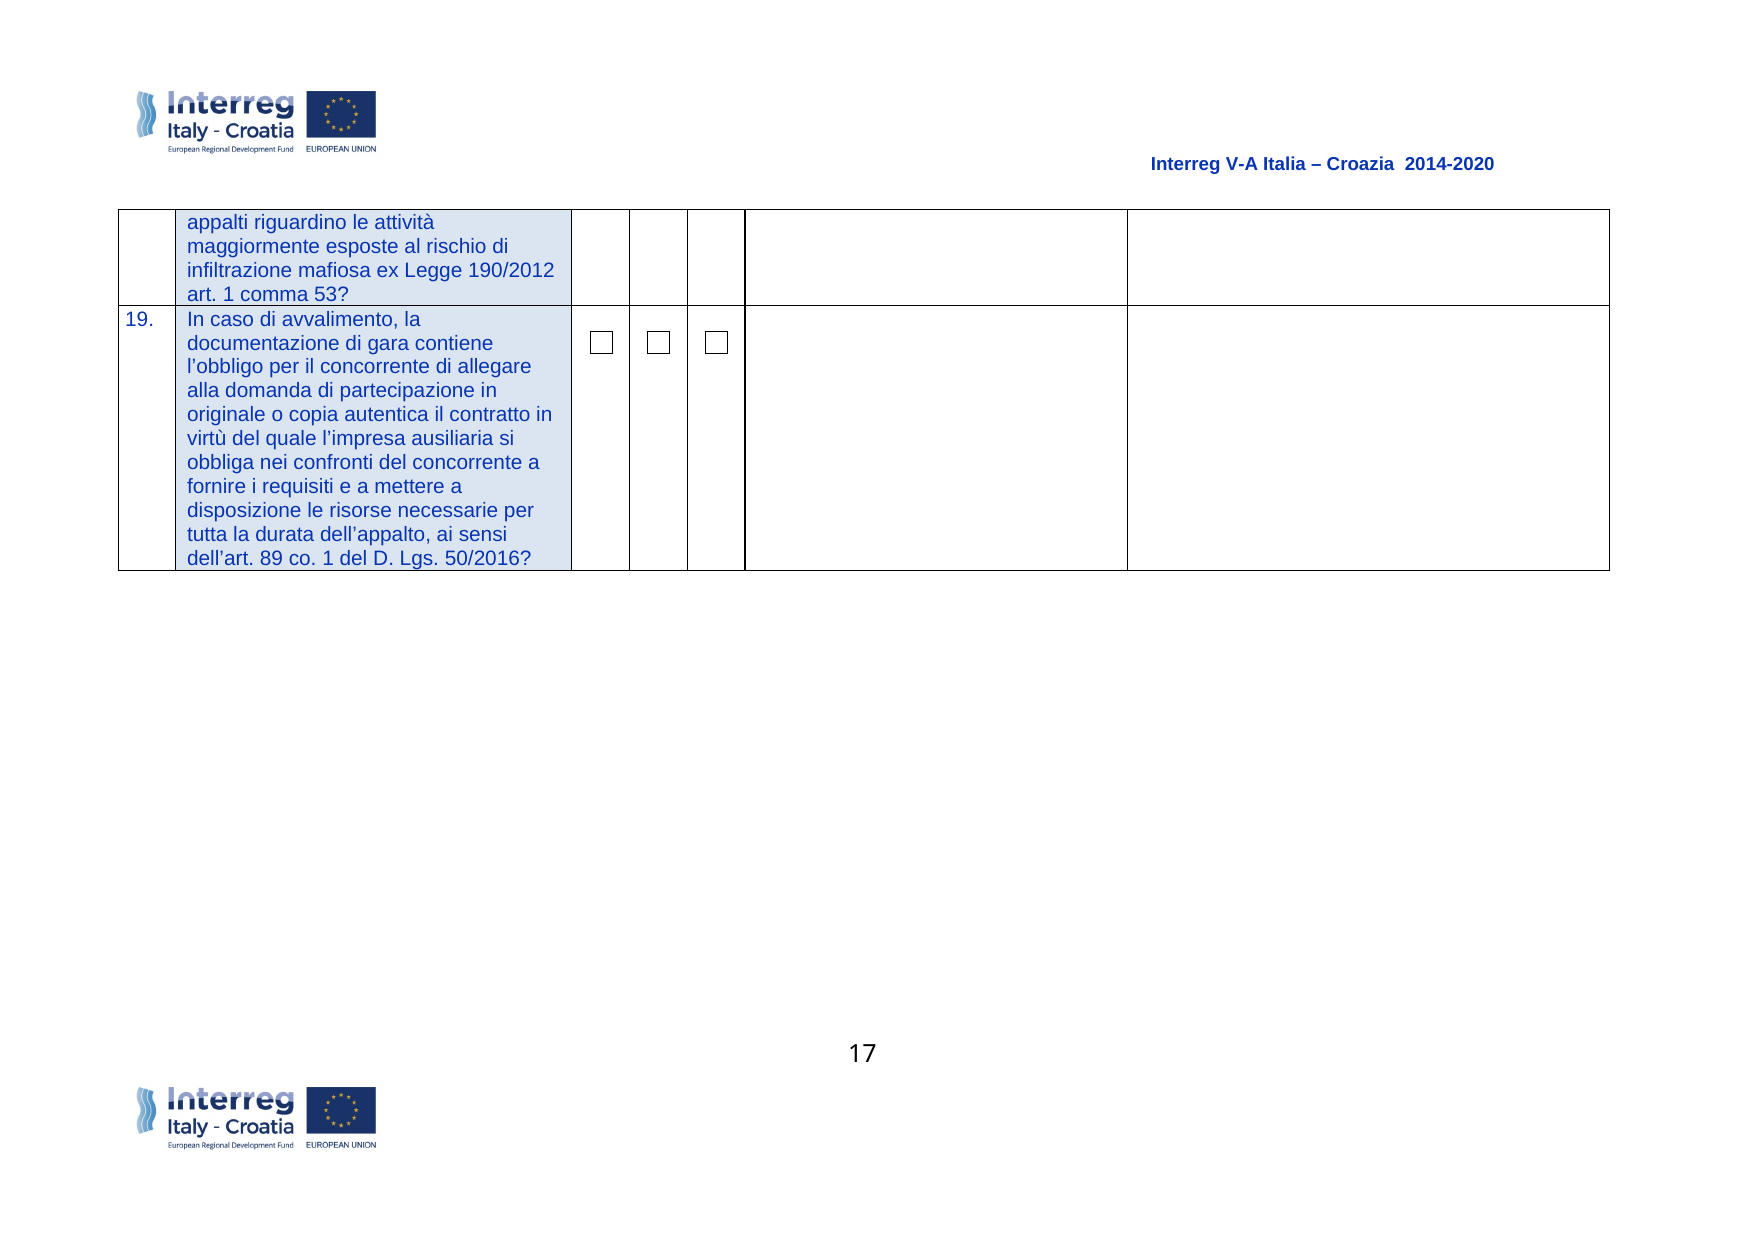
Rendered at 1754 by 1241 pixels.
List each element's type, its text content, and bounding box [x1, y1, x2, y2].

table_cell [746, 210, 1127, 305]
table_cell [572, 210, 629, 305]
table_cell [630, 306, 687, 570]
table_cell [746, 306, 1127, 570]
table_cell [119, 210, 175, 305]
picture [118, 73, 394, 171]
table_cell [1128, 210, 1609, 305]
table_cell [1128, 306, 1609, 570]
table_cell [688, 210, 744, 305]
table_cell [688, 306, 744, 570]
table_cell [119, 306, 175, 570]
table_cell In caso di avvalimento, la documentazione di gara contiene l’obbligo per il concorrente di allegare alla domanda di partecipazione in originale o copia autentica il contratto in virtù del quale l’impresa ausiliaria si obbliga nei confronti del concorrente a fornire i requisiti e a mettere a disposizione le risorse necessarie per tutta la durata dell’appalto, ai sensi dell’art. 89 co. 1 del D. Lgs. 50/2016? [176, 306, 571, 570]
picture [118, 1069, 394, 1167]
table_cell [630, 210, 687, 305]
table_cell [572, 306, 629, 570]
